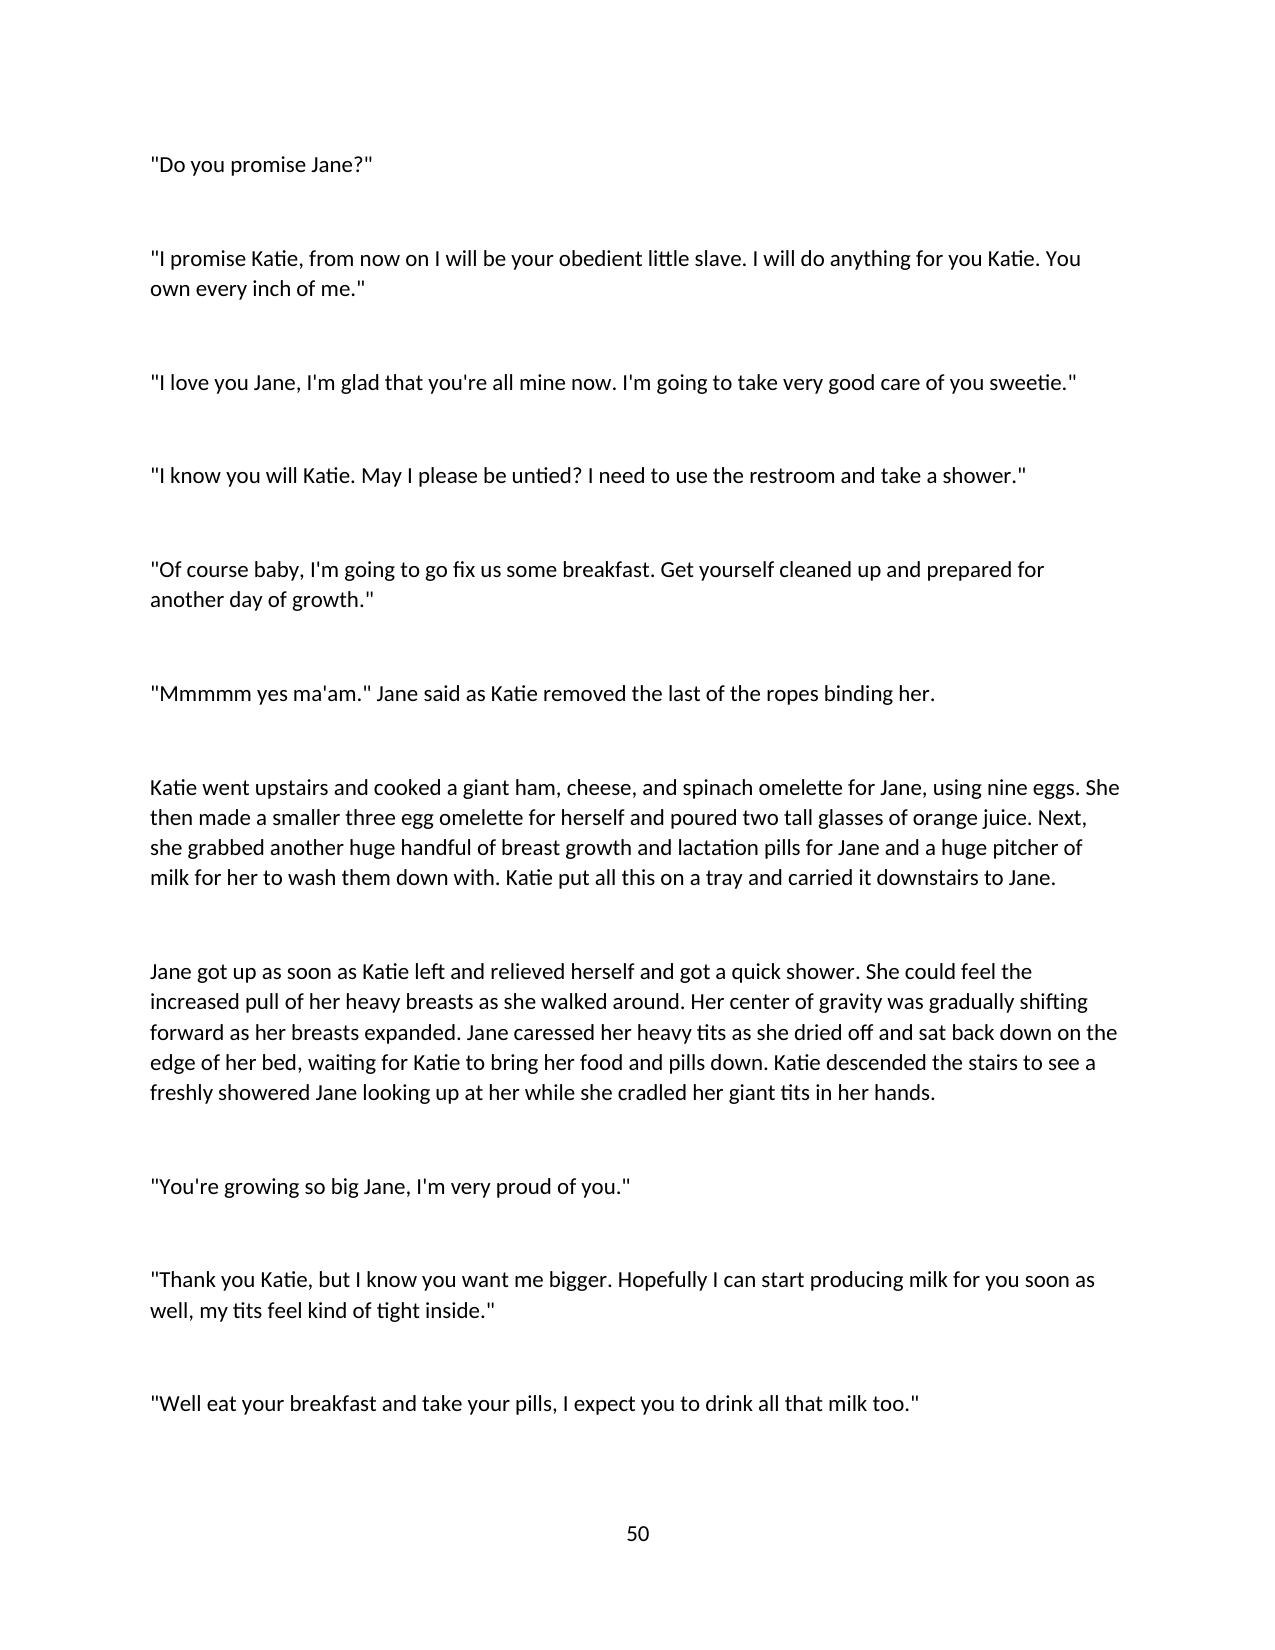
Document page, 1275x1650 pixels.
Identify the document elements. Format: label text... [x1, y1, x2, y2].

text "Thank you Katie, but I know you want me bigger. Hopefully I can start producing milk for you soon as well, my tits feel kind of tight inside." [150, 1266, 1125, 1324]
text "I love you Jane, I'm glad that you're all mine now. I'm going to take very good care of you sweetie." [150, 368, 1125, 396]
text Katie went upstairs and cooked a giant ham, cheese, and spinach omelette for Jane, using nine eggs. She then made a smaller three egg omelette for herself and poured two tall glasses of orange juice. Next, she grabbed another huge handful of breast growth and lactation pills for Jane and a huge pitcher of milk for her to wash them down with. Katie put all this on a tray and carried it downstairs to Jane. [150, 773, 1125, 892]
text Jane got up as soon as Katie left and relieved herself and got a quick shower. She could feel the increased pull of her heavy breasts as she walked around. Her center of gravity was gradually shifting forward as her breasts expanded. Jane caressed her heavy tits as she dried off and sat back down on the edge of her bed, waiting for Katie to bring her food and pills down. Katie descended the stairs to see a freshly showered Jane looking up at her while she cradled her giant tits in her hands. [150, 957, 1125, 1106]
text "Do you promise Jane?" [150, 150, 1125, 178]
text "I know you will Katie. May I please be untied? I need to use the restroom and take a shower." [150, 461, 1125, 489]
text "I promise Katie, from now on I will be your obedient little slave. I will do anything for you Katie. You own every inch of me." [150, 244, 1125, 302]
text "You're growing so big Jane, I'm very proud of you." [150, 1172, 1125, 1200]
text "Of course baby, I'm going to go fix us some breakfast. Get yourself cleaned up and prepared for another day of growth." [150, 555, 1125, 613]
text "Mmmmm yes ma'am." Jane said as Katie removed the last of the ropes binding her. [150, 679, 1125, 707]
text "Well eat your breakfast and take your pills, I expect you to drink all that milk too." [150, 1389, 1125, 1418]
